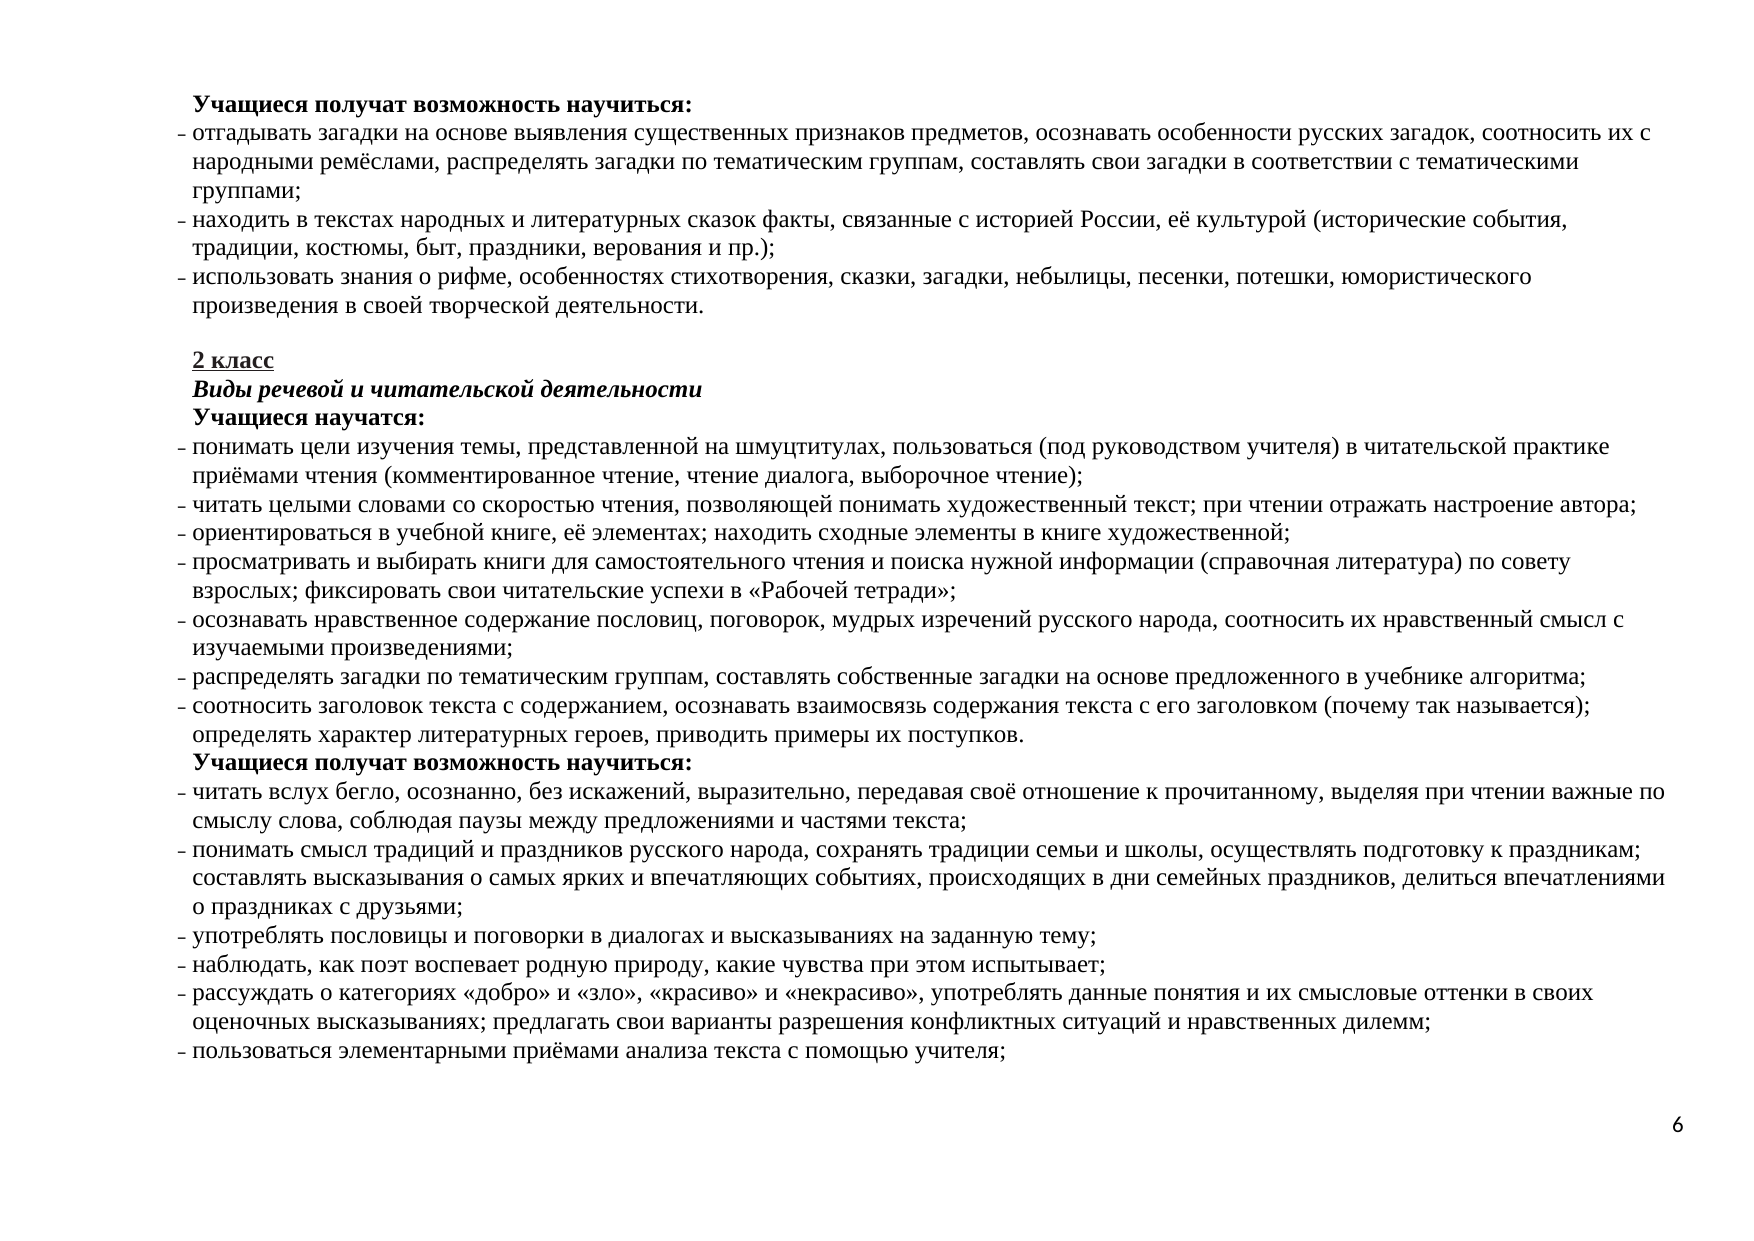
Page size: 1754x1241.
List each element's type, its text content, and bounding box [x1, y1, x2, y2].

list использовать знания о рифме, особенностях стихотворения, сказки, загадки, небылицы, песенки, потешки, юмористического произведения в своей творческой деятельности. [177, 261, 1674, 319]
list понимать цели изучения темы, представленной на шмуцтитулах, пользоваться (под руководством учителя) в читательской практике приёмами чтения (комментированное чтение, чтение диалога, выборочное чтение); [177, 431, 1674, 489]
list ориентироваться в учебной книге, её элементах; находить сходные элементы в книге художественной; [177, 517, 1674, 546]
list отгадывать загадки на основе выявления существенных признаков предметов, осознавать особенности русских загадок, соотносить их с народными ремёслами, распределять загадки по тематическим группам, составлять свои загадки в соответствии с тематическими группами; [177, 117, 1674, 204]
list осознавать нравственное содержание пословиц, поговорок, мудрых изречений русского народа, соотносить их нравственный смысл с изучаемыми произведениями; [177, 604, 1674, 661]
list пользоваться элементарными приёмами анализа текста с помощью учителя; [177, 1035, 1674, 1064]
list наблюдать, как поэт воспевает родную природу, какие чувства при этом испытывает; [177, 949, 1674, 977]
list понимать смысл традиций и праздников русского народа, сохранять традиции семьи и школы, осуществлять подготовку к праздникам; составлять высказывания о самых ярких и впечатляющих событиях, происходящих в дни семейных праздников, делиться впечатлениями о праздниках с друзьями; [177, 834, 1674, 920]
list распределять загадки по тематическим группам, составлять собственные загадки на основе предложенного в учебнике алгоритма; [177, 661, 1674, 690]
text Виды речевой и читательской деятельности [156, 374, 1674, 402]
list рассуждать о категориях «добро» и «зло», «красиво» и «некрасиво», употреблять данные понятия и их смысловые оттенки в своих оценочных высказываниях; предлагать свои варианты разрешения конфликтных ситуаций и нравственных дилемм; [177, 977, 1674, 1035]
list читать вслух бегло, осознанно, без искажений, выразительно, передавая своё отношение к прочитанному, выделяя при чтении важные по смыслу слова, соблюдая паузы между предложениями и частями текста; [177, 776, 1674, 834]
text 2 класс [156, 345, 1674, 374]
list соотносить заголовок текста с содержанием, осознавать взаимосвязь содержания текста с его заголовком (почему так называется); определять характер литературных героев, приводить примеры их поступков. [177, 690, 1674, 747]
text Учащиеся научатся: [156, 402, 1674, 431]
list читать целыми словами со скоростью чтения, позволяющей понимать художественный текст; при чтении отражать настроение автора; [177, 489, 1674, 517]
list находить в текстах народных и литературных сказок факты, связанные с историей России, её культурой (исторические события, традиции, костюмы, быт, праздники, верования и пр.); [177, 204, 1674, 261]
text Учащиеся получат возможность научиться: [156, 747, 1674, 776]
list употреблять пословицы и поговорки в диалогах и высказываниях на заданную тему; [177, 920, 1674, 949]
text Учащиеся получат возможность научиться: [156, 89, 1674, 117]
list просматривать и выбирать книги для самостоятельного чтения и поиска нужной информации (справочная литература) по совету взрослых; фиксировать свои читательские успехи в «Рабочей тетради»; [177, 546, 1674, 604]
